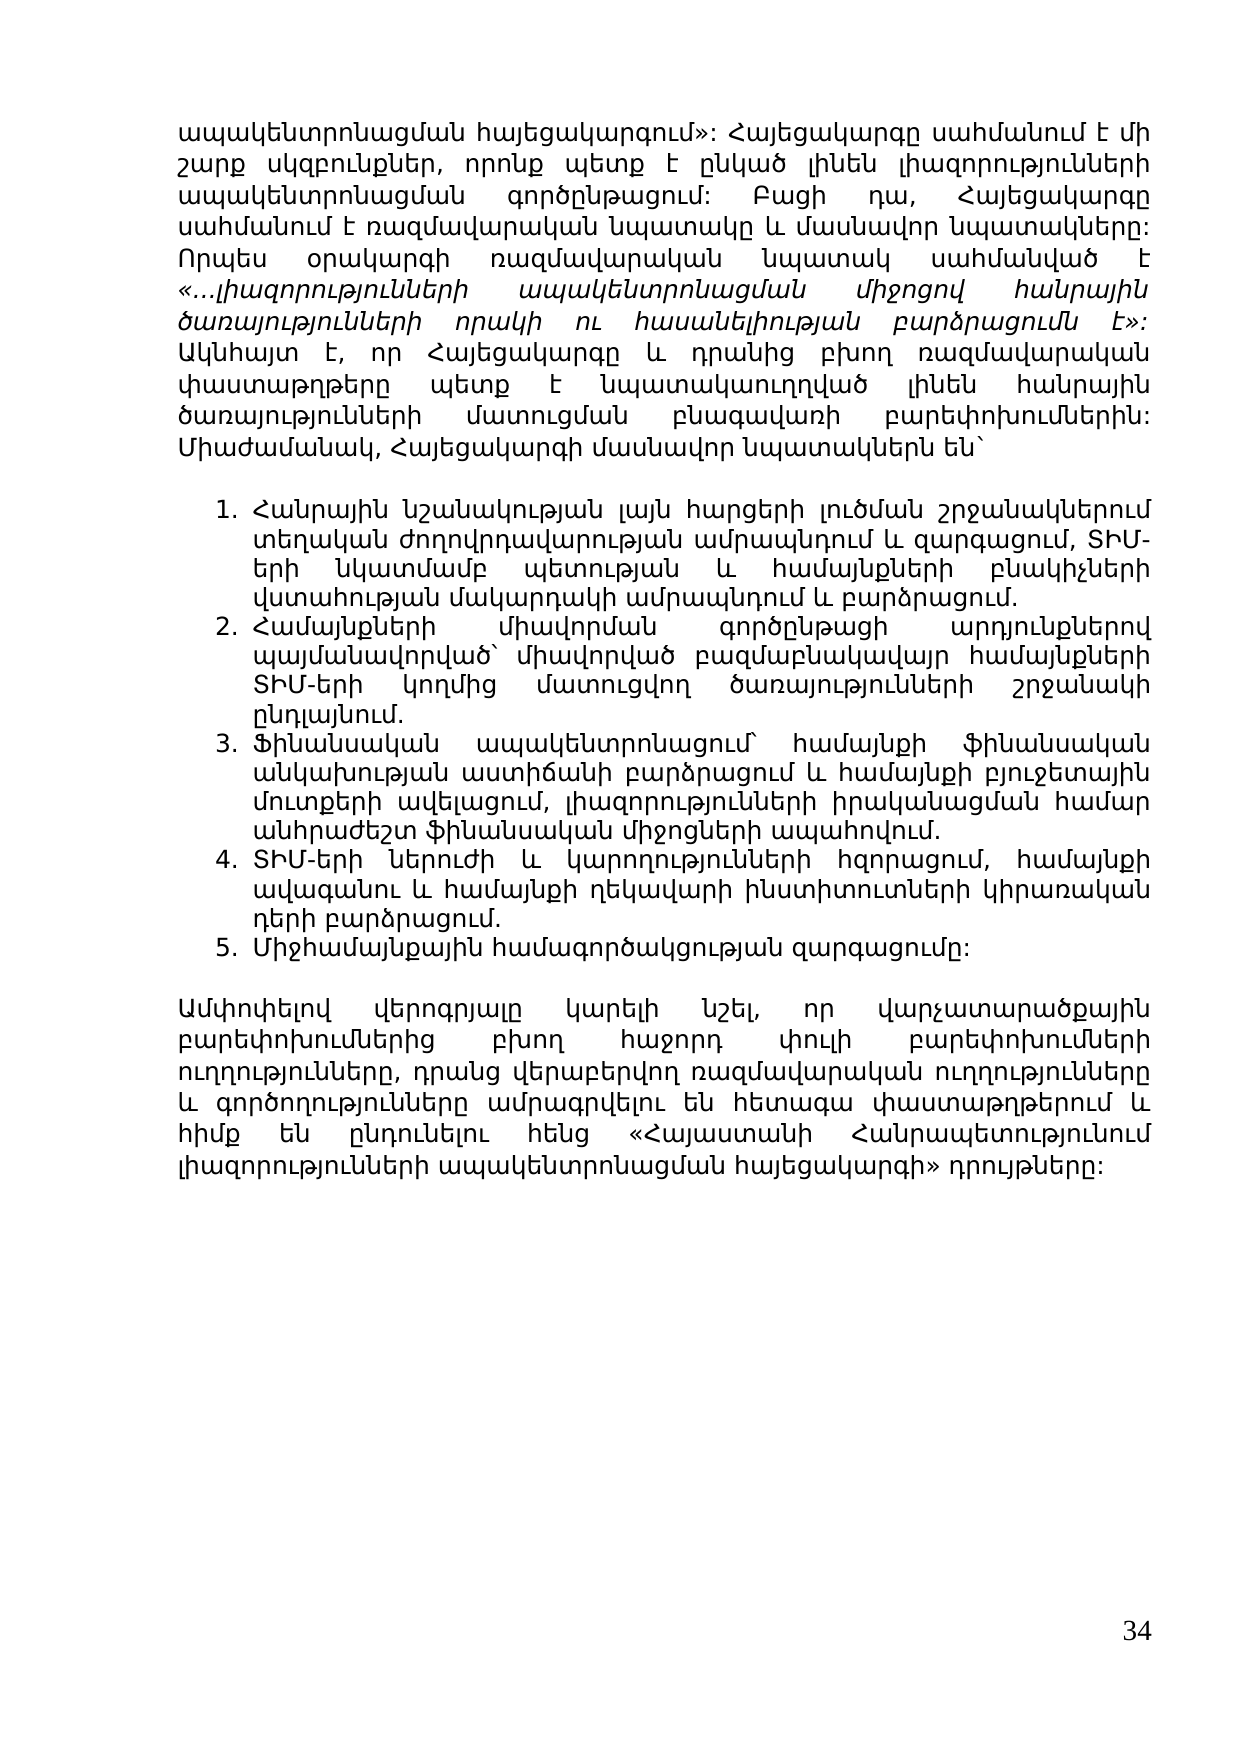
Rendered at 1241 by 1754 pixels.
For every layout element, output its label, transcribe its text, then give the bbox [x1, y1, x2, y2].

list Միջհամայնքային համագործակցության զարգացումը: [215, 933, 1152, 962]
text Ամփոփելով վերոգրյալը կարելի նշել, որ վարչատարածքային բարեփոխումներից բխող հաջորդ փուլի բարեփոխումների ուղղությունները, դրանց վերաբերվող ռազմավարական ուղղությունները և գործողությունները ամրագրվելու են հետագա փաստաթղթերում և հիմք են ընդունելու հենց «Հայաստանի Հանրապետությունում լիազորությունների ապակենտրոնացման հայեցակարգի» դրույթները: [177, 994, 1152, 1180]
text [177, 118, 1152, 462]
list Հանրային նշանակության լայն հարցերի լուծման շրջանակներում տեղական ժողովրդավարության ամրապնդում և զարգացում, ՏԻՄ-երի նկատմամբ պետության և համայնքների բնակիչների վստահության մակարդակի ամրապնդում և բարձրացում. [215, 496, 1152, 612]
list ՏԻՄ-երի ներուժի և կարողությունների հզորացում, համայնքի ավագանու և համայնքի ղեկավարի ինստիտուտների կիրառական դերի բարձրացում. [215, 846, 1152, 933]
list Ֆինանսական ապակենտրոնացում՝ համայնքի ֆինանսական անկախության աստիճանի բարձրացում և համայնքի բյուջետային մուտքերի ավելացում, լիազորությունների իրականացման համար անհրաժեշտ ֆինանսական միջոցների ապահովում. [215, 729, 1152, 846]
list Համայնքների միավորման գործընթացի արդյունքներով պայմանավորված՝ միավորված բազմաբնակավայր համայնքների ՏԻՄ-երի կողմից մատուցվող ծառայությունների շրջանակի ընդլայնում. [215, 612, 1152, 729]
